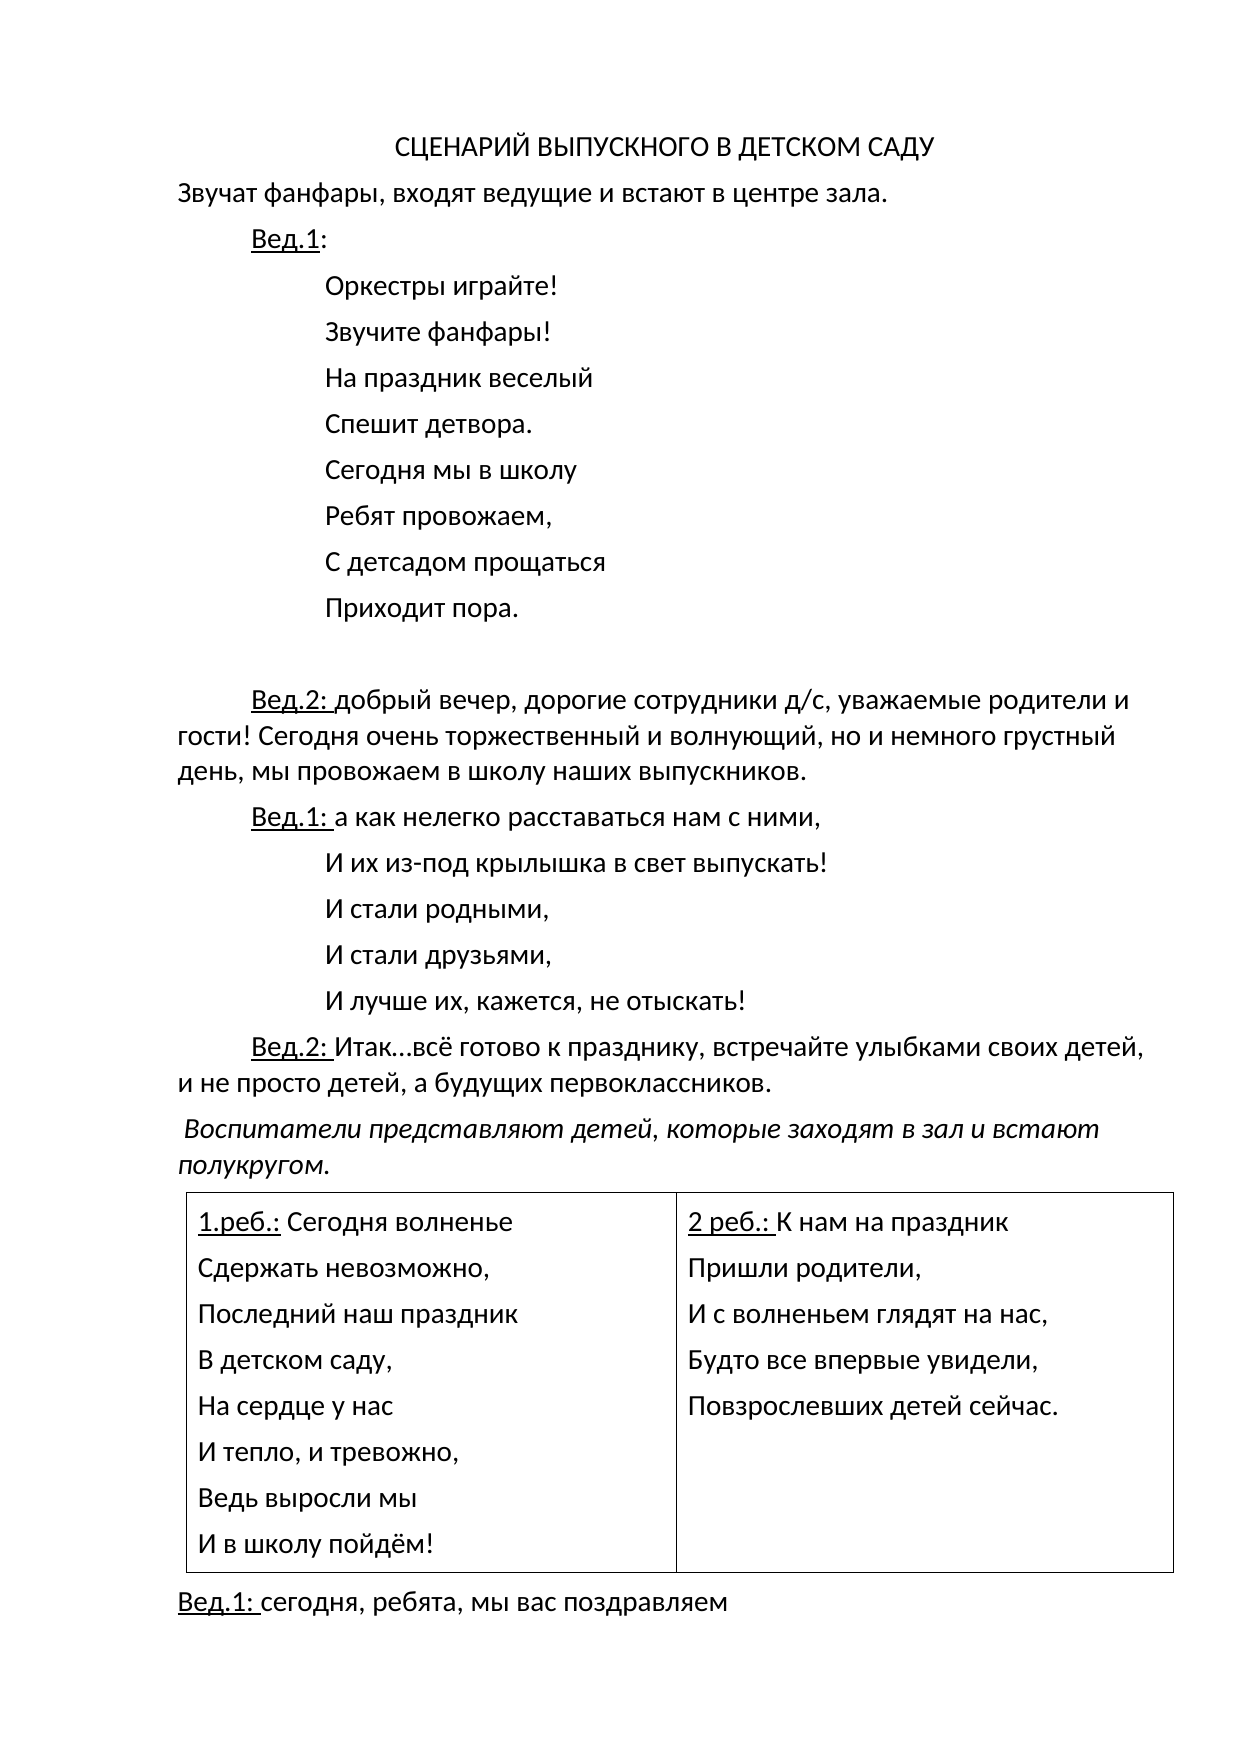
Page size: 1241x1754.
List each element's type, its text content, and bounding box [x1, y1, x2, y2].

text Приходит пора. [251, 589, 1152, 624]
text Звучите фанфары! [251, 313, 1152, 348]
text Спешит детвора. [251, 405, 1152, 440]
text Вед.2: добрый вечер, дорогие сотрудники д/с, уважаемые родители и гости! Сегодня очень торжественный и волнующий, но и немного грустный день, мы провожаем в школу наших выпускников. [177, 681, 1152, 788]
text Воспитатели представляют детей, которые заходят в зал и встают полукругом. [177, 1110, 1152, 1181]
text Вед.1: [177, 221, 1152, 256]
text И стали родными, [251, 890, 1152, 926]
text СЦЕНАРИЙ ВЫПУСКНОГО В ДЕТСКОМ САДУ [177, 128, 1152, 164]
text С детсадом прощаться [251, 543, 1152, 578]
text И лучше их, кажется, не отыскать! [251, 982, 1152, 1018]
table_header 1.реб.: Сегодня волненье Сдержать невозможно, Последний наш праздник В детском саду, На сердце у нас И тепло, и тревожно, Ведь выросли мы И в школу пойдём! [187, 1193, 676, 1572]
text Вед.1: а как нелегко расставаться нам с ними, [177, 798, 1152, 834]
text Звучат фанфары, входят ведущие и встают в центре зала. [177, 174, 1152, 210]
text Оркестры играйте! [251, 267, 1152, 302]
table_header 2 реб.: К нам на праздник Пришли родители, И с волненьем глядят на нас, Будто все впервые увидели, Повзрослевших детей сейчас. [677, 1193, 1173, 1572]
text Вед.2: Итак…всё готово к празднику, встречайте улыбками своих детей, и не просто детей, а будущих первоклассников. [177, 1028, 1152, 1100]
text И их из-под крылышка в свет выпускать! [251, 844, 1152, 880]
text Вед.1: сегодня, ребята, мы вас поздравляем [177, 1583, 1152, 1619]
text Сегодня мы в школу [251, 451, 1152, 486]
text На праздник веселый [251, 359, 1152, 394]
text И стали друзьями, [251, 936, 1152, 972]
text Ребят провожаем, [251, 497, 1152, 532]
